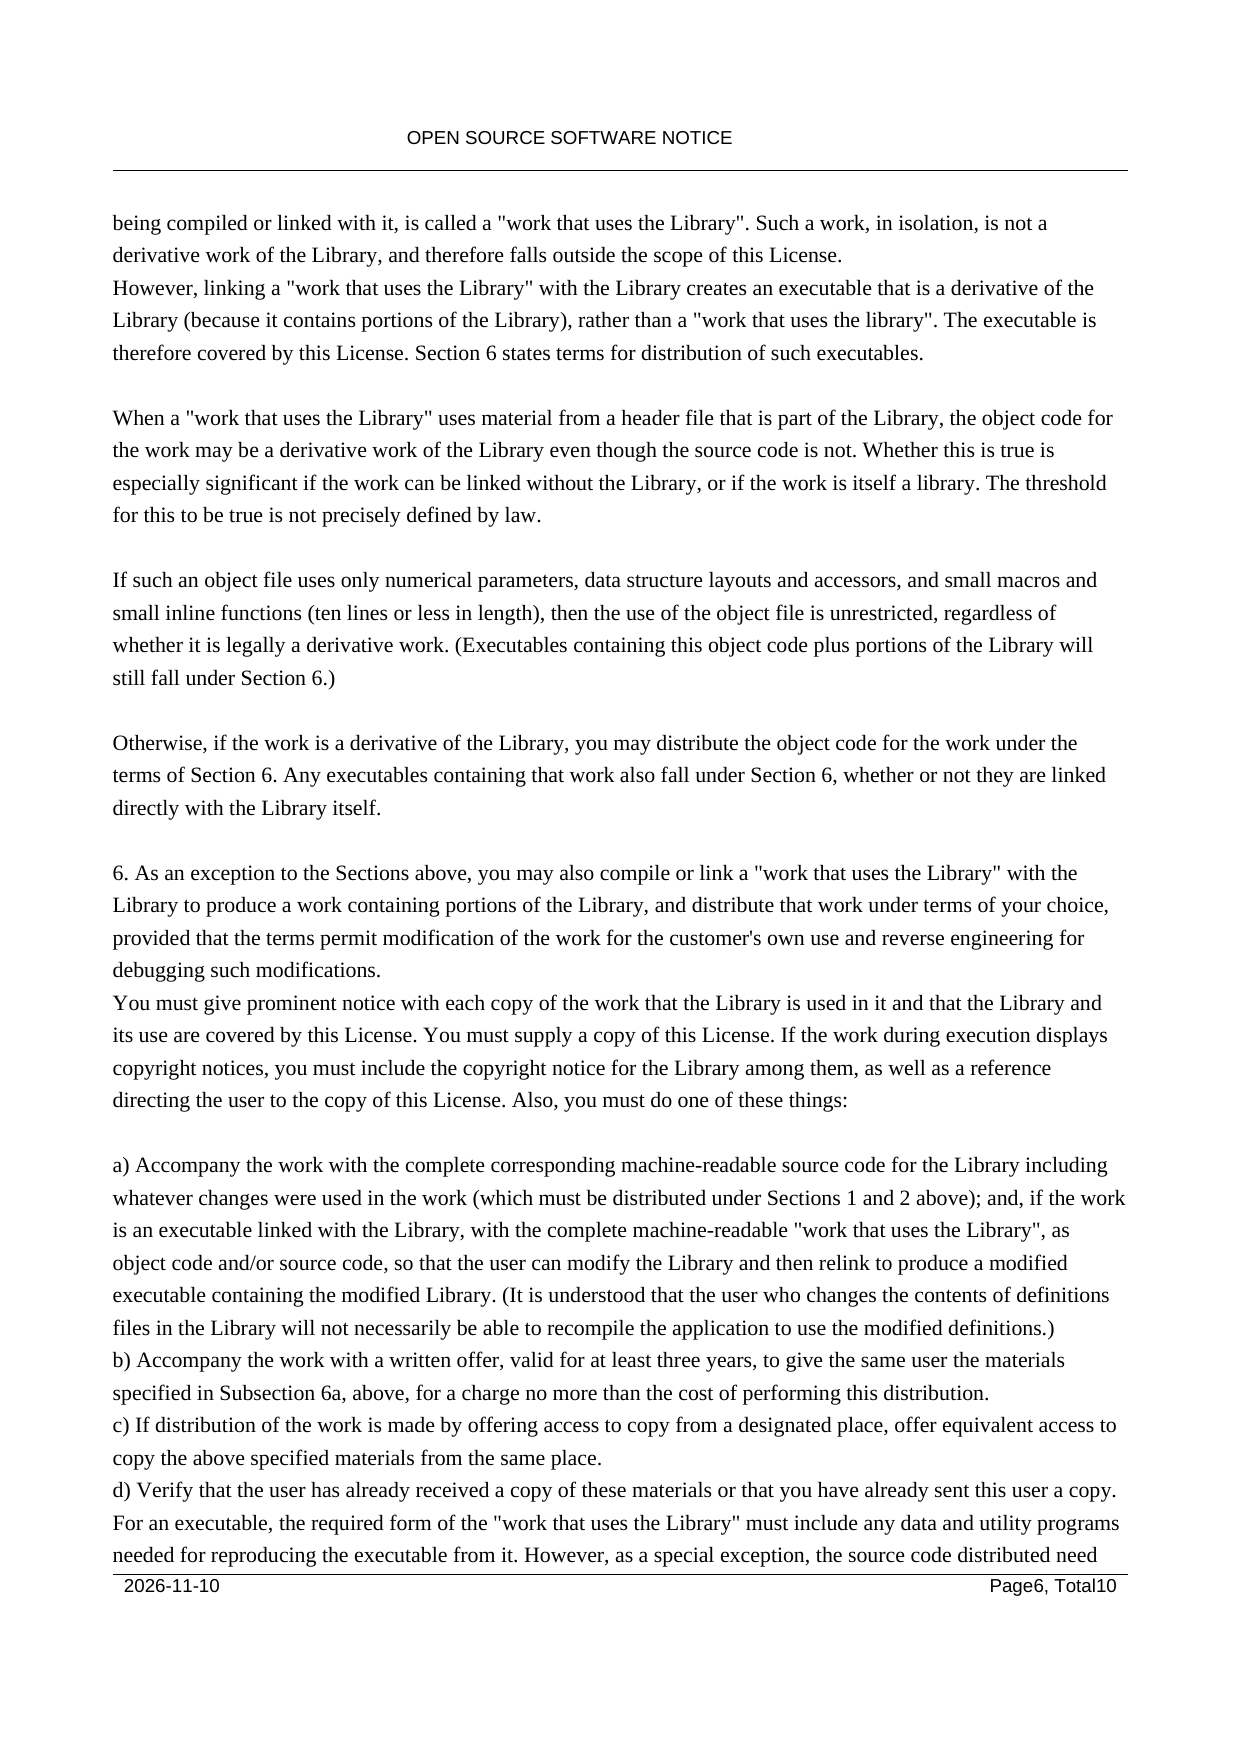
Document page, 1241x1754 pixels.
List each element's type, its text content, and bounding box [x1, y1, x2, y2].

text If such an object file uses only numerical parameters, data structure layouts and accessors, and small macros and small inline functions (ten lines or less in length), then the use of the object file is unrestricted, regardless of whether it is legally a derivative work. (Executables containing this object code plus portions of the Library will still fall under Section 6.) [112, 564, 1128, 694]
text You must give prominent notice with each copy of the work that the Library is used in it and that the Library and its use are covered by this License. You must supply a copy of this License. If the work during execution displays copyright notices, you must include the copyright notice for the Library among them, as well as a reference directing the user to the copy of this License. Also, you must do one of these things: [112, 986, 1128, 1116]
text Otherwise, if the work is a derivative of the Library, you may distribute the object code for the work under the terms of Section 6. Any executables containing that work also fall under Section 6, whether or not they are linked directly with the Library itself. [112, 726, 1128, 824]
text a) Accompany the work with the complete corresponding machine-readable source code for the Library including whatever changes were used in the work (which must be distributed under Sections 1 and 2 above); and, if the work is an executable linked with the Library, with the complete machine-readable "work that uses the Library", as object code and/or source code, so that the user can modify the Library and then relink to produce a modified executable containing the modified Library. (It is understood that the user who changes the contents of definitions files in the Library will not necessarily be able to recompile the application to use the modified definitions.) [112, 1149, 1128, 1344]
text c) If distribution of the work is made by offering access to copy from a designated place, offer equivalent access to copy the above specified materials from the same place. [112, 1409, 1128, 1474]
text d) Verify that the user has already received a copy of these materials or that you have already sent this user a copy. [112, 1474, 1128, 1506]
text b) Accompany the work with a written offer, valid for at least three years, to give the same user the materials specified in Subsection 6a, above, for a charge no more than the cost of performing this distribution. [112, 1344, 1128, 1409]
text However, linking a "work that uses the Library" with the Library creates an executable that is a derivative of the Library (because it contains portions of the Library), rather than a "work that uses the library". The executable is therefore covered by this License. Section 6 states terms for distribution of such executables. [112, 271, 1128, 369]
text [112, 206, 1128, 271]
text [112, 1506, 1128, 1571]
text When a "work that uses the Library" uses material from a header file that is part of the Library, the object code for the work may be a derivative work of the Library even though the source code is not. Whether this is true is especially significant if the work can be linked without the Library, or if the work is itself a library. The threshold for this to be true is not precisely defined by law. [112, 401, 1128, 531]
text 6. As an exception to the Sections above, you may also compile or link a "work that uses the Library" with the Library to produce a work containing portions of the Library, and distribute that work under terms of your choice, provided that the terms permit modification of the work for the customer's own use and reverse engineering for debugging such modifications. [112, 856, 1128, 986]
